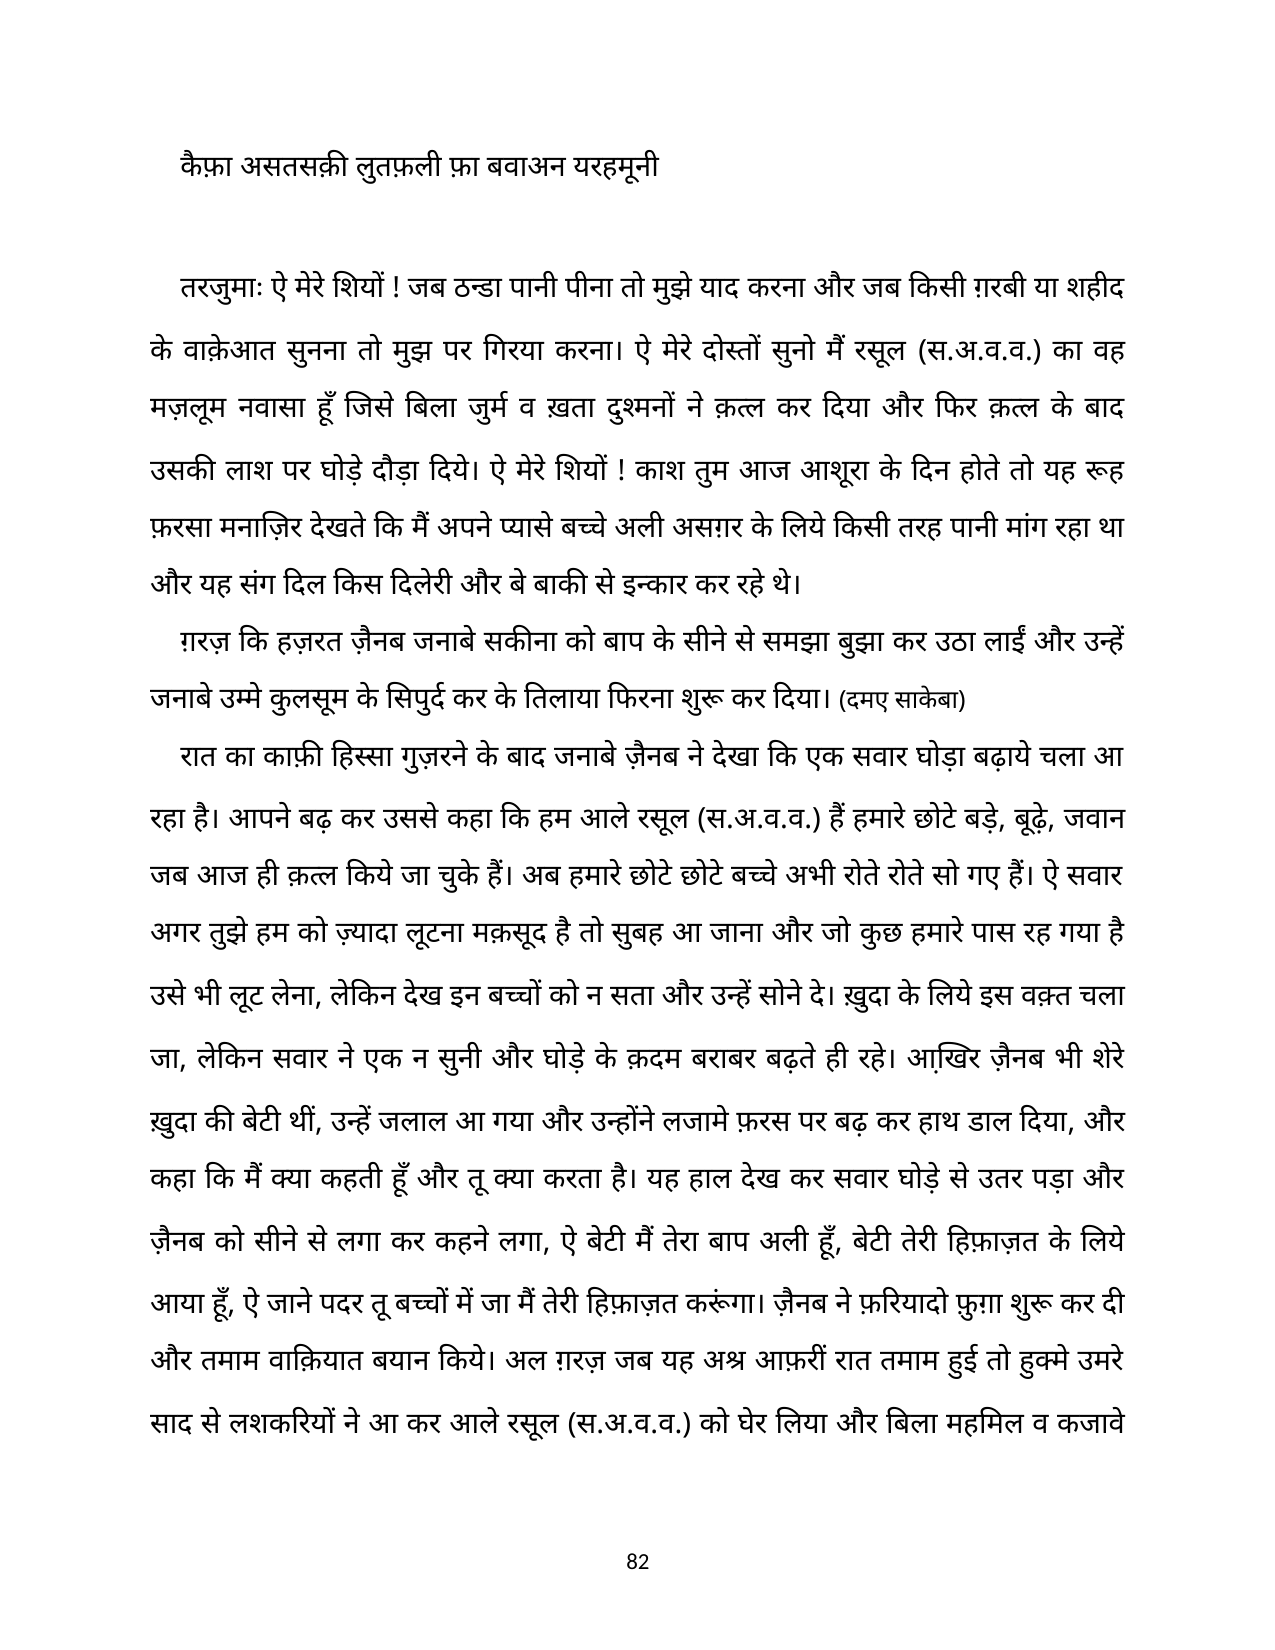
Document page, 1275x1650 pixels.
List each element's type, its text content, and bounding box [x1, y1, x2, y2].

text ग़रज़ कि हज़रत ज़ैनब जनाबे सकीना को बाप के सीने से समझा बुझा कर उठा लाईं और उन्हें जनाबे उम्मे कुलसूम के सिपुर्द कर के तिलाया फिरना शुरू कर दिया। (दमए साकेबा) [150, 625, 1125, 721]
text कैफ़ा असतसक़ी लुतफ़ली फ़ा बवाअन यरहमूनी [150, 150, 1125, 188]
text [150, 740, 1125, 1446]
text तरजुमाः ऐ मेरे शियों ! जब ठन्डा पानी पीना तो मुझे याद करना और जब किसी ग़रबी या शहीद के वाक़ेआत सुनना तो मुझ पर गिरया करना। ऐ मेरे दोस्तों सुनो मैं रसूल (स.अ.व.व.) का वह मज़लूम नवासा हूँ जिसे बिला जुर्म व ख़ता दुश्मनों ने क़त्ल कर दिया और फिर क़त्ल के बाद उसकी लाश पर घोड़े दौड़ा दिये। ऐ मेरे शियों ! काश तुम आज आशूरा के दिन होते तो यह रूह फ़रसा मनाज़िर देखते कि मैं अपने प्यासे बच्चे अली असग़र के लिये किसी तरह पानी मांग रहा था और यह संग दिल किस दिलेरी और बे बाकी से इन्कार कर रहे थे। [150, 266, 1125, 606]
